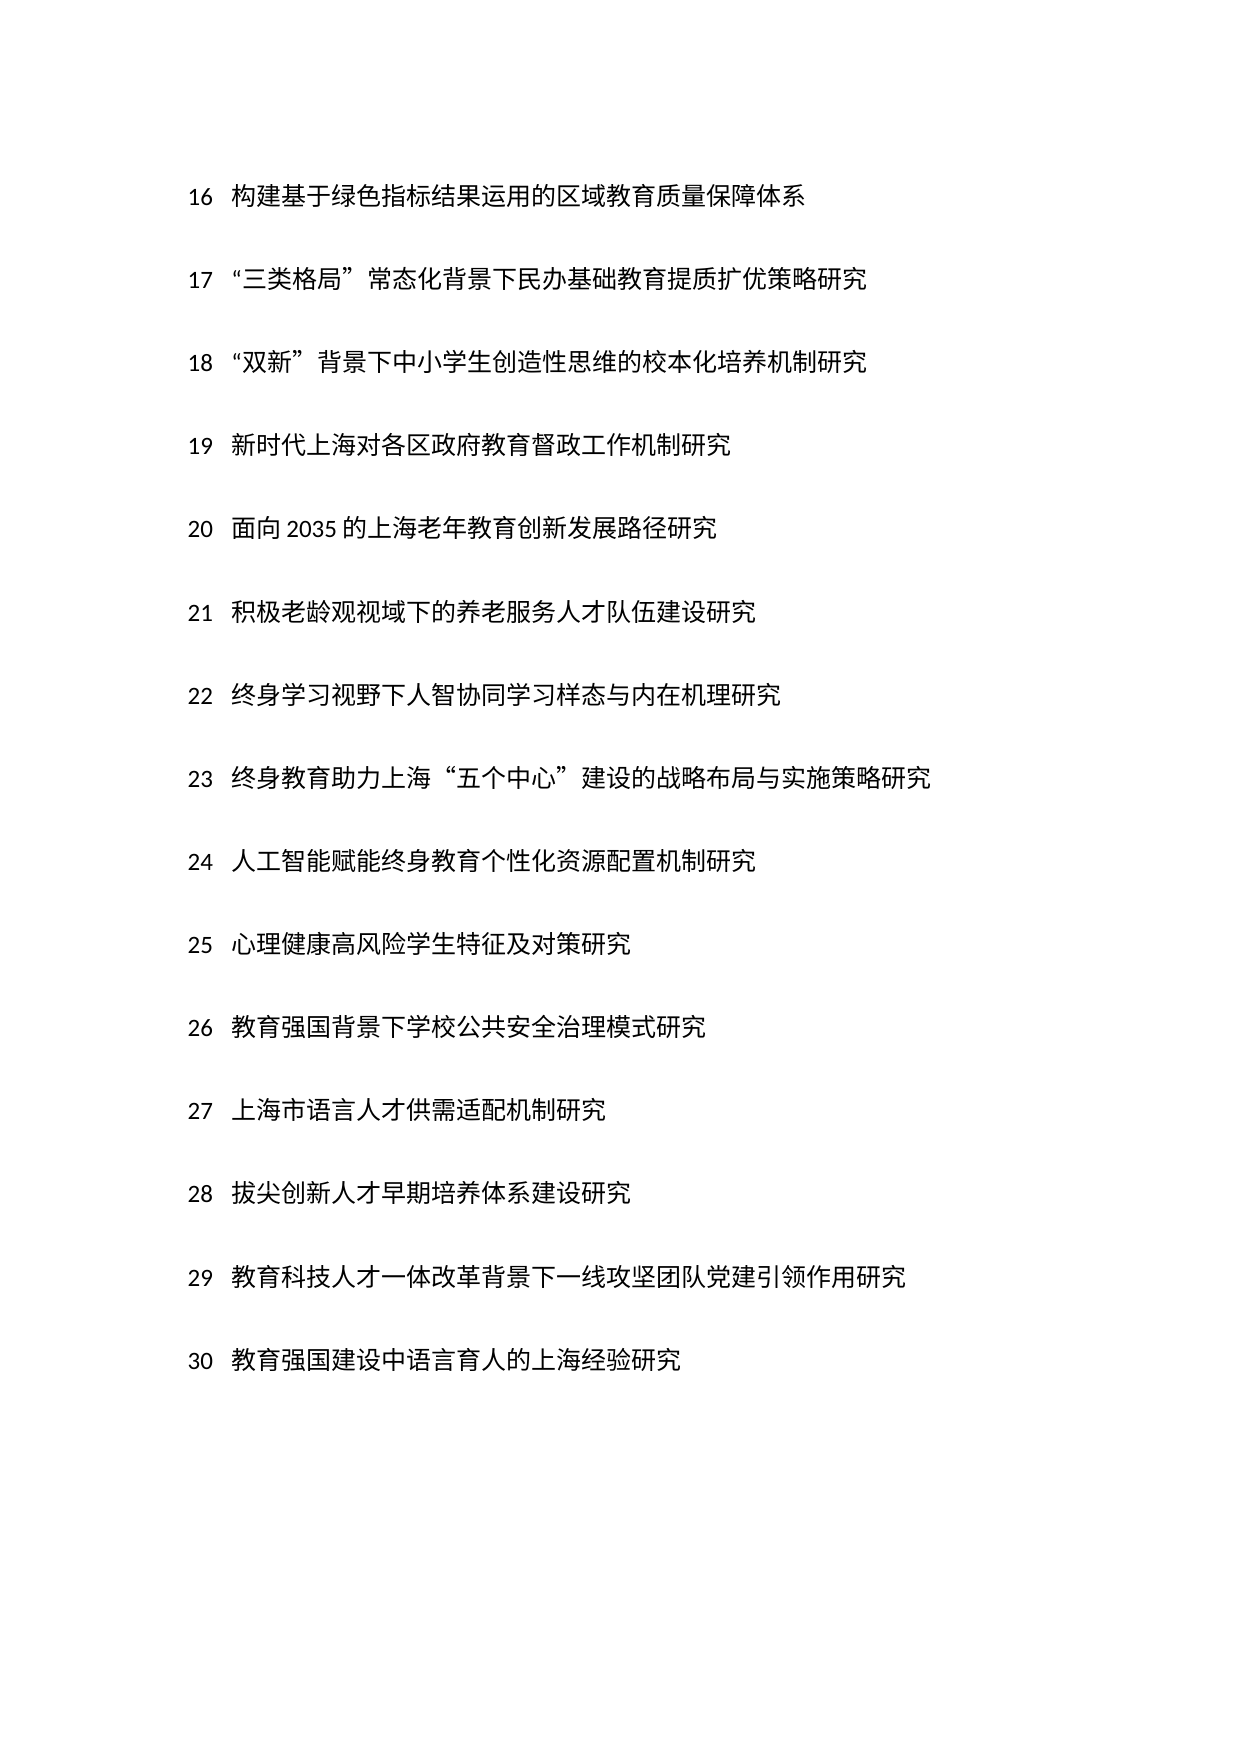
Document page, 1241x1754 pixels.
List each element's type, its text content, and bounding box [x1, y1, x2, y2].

text 29 教育科技人才一体改革背景下一线攻坚团队党建引领作用研究 [187, 1243, 1053, 1308]
text 27 上海市语言人才供需适配机制研究 [187, 1076, 1053, 1141]
text 23 终身教育助力上海“五个中心”建设的战略布局与实施策略研究 [187, 744, 1053, 809]
text 22 终身学习视野下人智协同学习样态与内在机理研究 [187, 661, 1053, 726]
text 19 新时代上海对各区政府教育督政工作机制研究 [187, 411, 1053, 476]
text 25 心理健康高风险学生特征及对策研究 [187, 910, 1053, 975]
text 16 构建基于绿色指标结果运用的区域教育质量保障体系 [187, 162, 1053, 227]
text 17 “三类格局”常态化背景下民办基础教育提质扩优策略研究 [187, 245, 1053, 310]
text 26 教育强国背景下学校公共安全治理模式研究 [187, 993, 1053, 1058]
text 28 拔尖创新人才早期培养体系建设研究 [187, 1159, 1053, 1224]
text 20 面向2035的上海老年教育创新发展路径研究 [187, 494, 1053, 559]
text 21 积极老龄观视域下的养老服务人才队伍建设研究 [187, 578, 1053, 643]
text 18 “双新”背景下中小学生创造性思维的校本化培养机制研究 [187, 328, 1053, 393]
text 30 教育强国建设中语言育人的上海经验研究 [187, 1326, 1053, 1391]
text 24 人工智能赋能终身教育个性化资源配置机制研究 [187, 827, 1053, 892]
